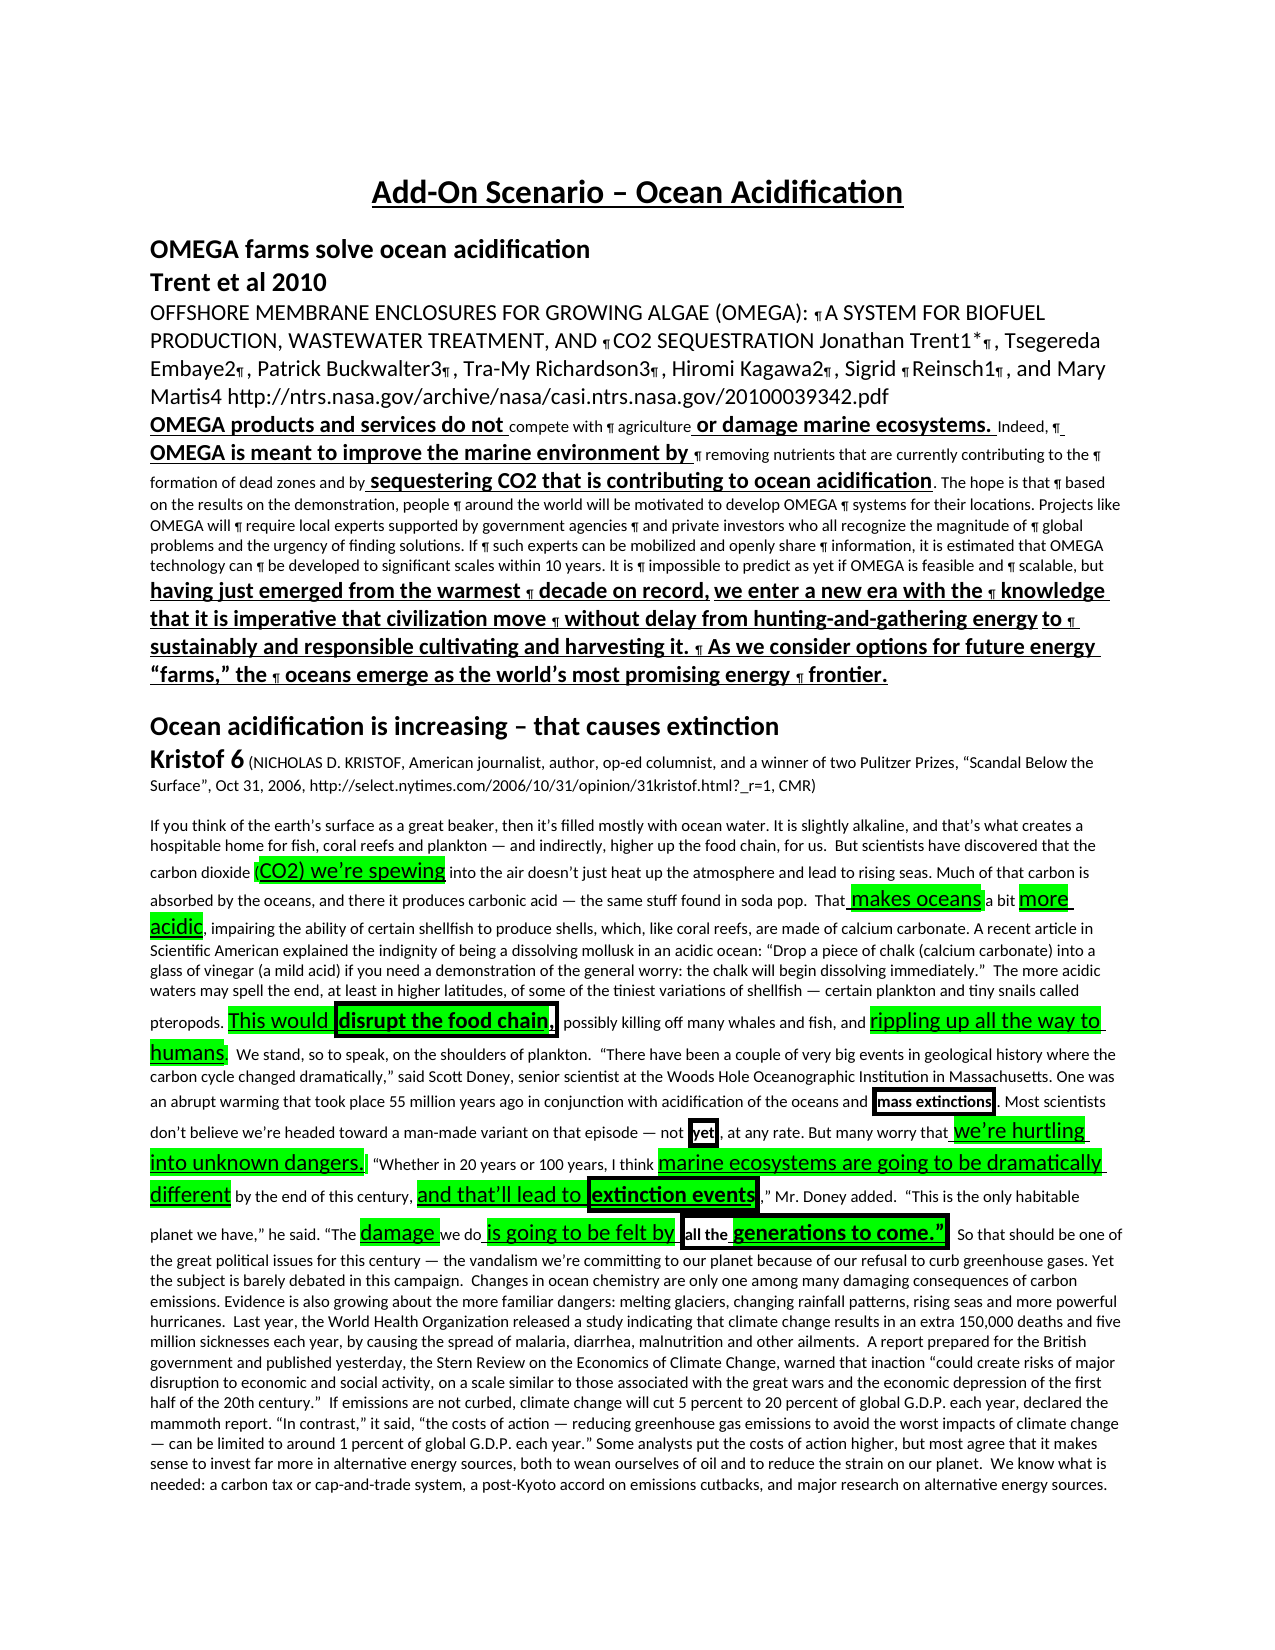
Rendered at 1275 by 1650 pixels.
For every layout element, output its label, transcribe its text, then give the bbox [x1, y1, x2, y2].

text Kristof 6 (NICHOLAS D. KRISTOF, American journalist, author, op-ed columnist, and a winner of two Pulitzer Prizes, “Scandal Below the Surface”, Oct 31, 2006, http://select.nytimes.com/2006/10/31/opinion/31kristof.html?_r=1, CMR) [150, 742, 1125, 795]
subtitle Ocean acidification is increasing – that causes extinction [150, 709, 1125, 742]
subtitle OMEGA farms solve ocean acidification [150, 232, 1125, 265]
text OMEGA products and services do not compete with ¶ agriculture or damage marine ecosystems. Indeed, ¶ OMEGA is meant to improve the marine environment by ¶ removing nutrients that are currently contributing to the ¶ formation of dead zones and by sequestering CO2 that is contributing to ocean acidification. The hope is that ¶ based on the results on the demonstration, people ¶ around the world will be motivated to develop OMEGA ¶ systems for their locations. Projects like OMEGA will ¶ require local experts supported by government agencies ¶ and private investors who all recognize the magnitude of ¶ global problems and the urgency of finding solutions. If ¶ such experts can be mobilized and openly share ¶ information, it is estimated that OMEGA technology can ¶ be developed to significant scales within 10 years. It is ¶ impossible to predict as yet if OMEGA is feasible and ¶ scalable, but having just emerged from the warmest ¶ decade on record, we enter a new era with the ¶ knowledge that it is imperative that civilization move ¶ without delay from hunting-and-gathering energy to ¶ sustainably and responsible cultivating and harvesting it. ¶ As we consider options for future energy “farms,” the ¶ oceans emerge as the world’s most promising energy ¶ frontier. [150, 411, 1125, 688]
text Trent et al 2010 [150, 265, 1125, 298]
subtitle Add-On Scenario – Ocean Acidification [150, 171, 1125, 212]
text OFFSHORE MEMBRANE ENCLOSURES FOR GROWING ALGAE (OMEGA): ¶ A SYSTEM FOR BIOFUEL PRODUCTION, WASTEWATER TREATMENT, AND ¶ CO2 SEQUESTRATION Jonathan Trent1*¶ , Tsegereda Embaye2¶ , Patrick Buckwalter3¶ , Tra-My Richardson3¶ , Hiromi Kagawa2¶ , Sigrid ¶ Reinsch1¶ , and Mary Martis4 http://ntrs.nasa.gov/archive/nasa/casi.ntrs.nasa.gov/20100039342.pdf [150, 298, 1125, 411]
